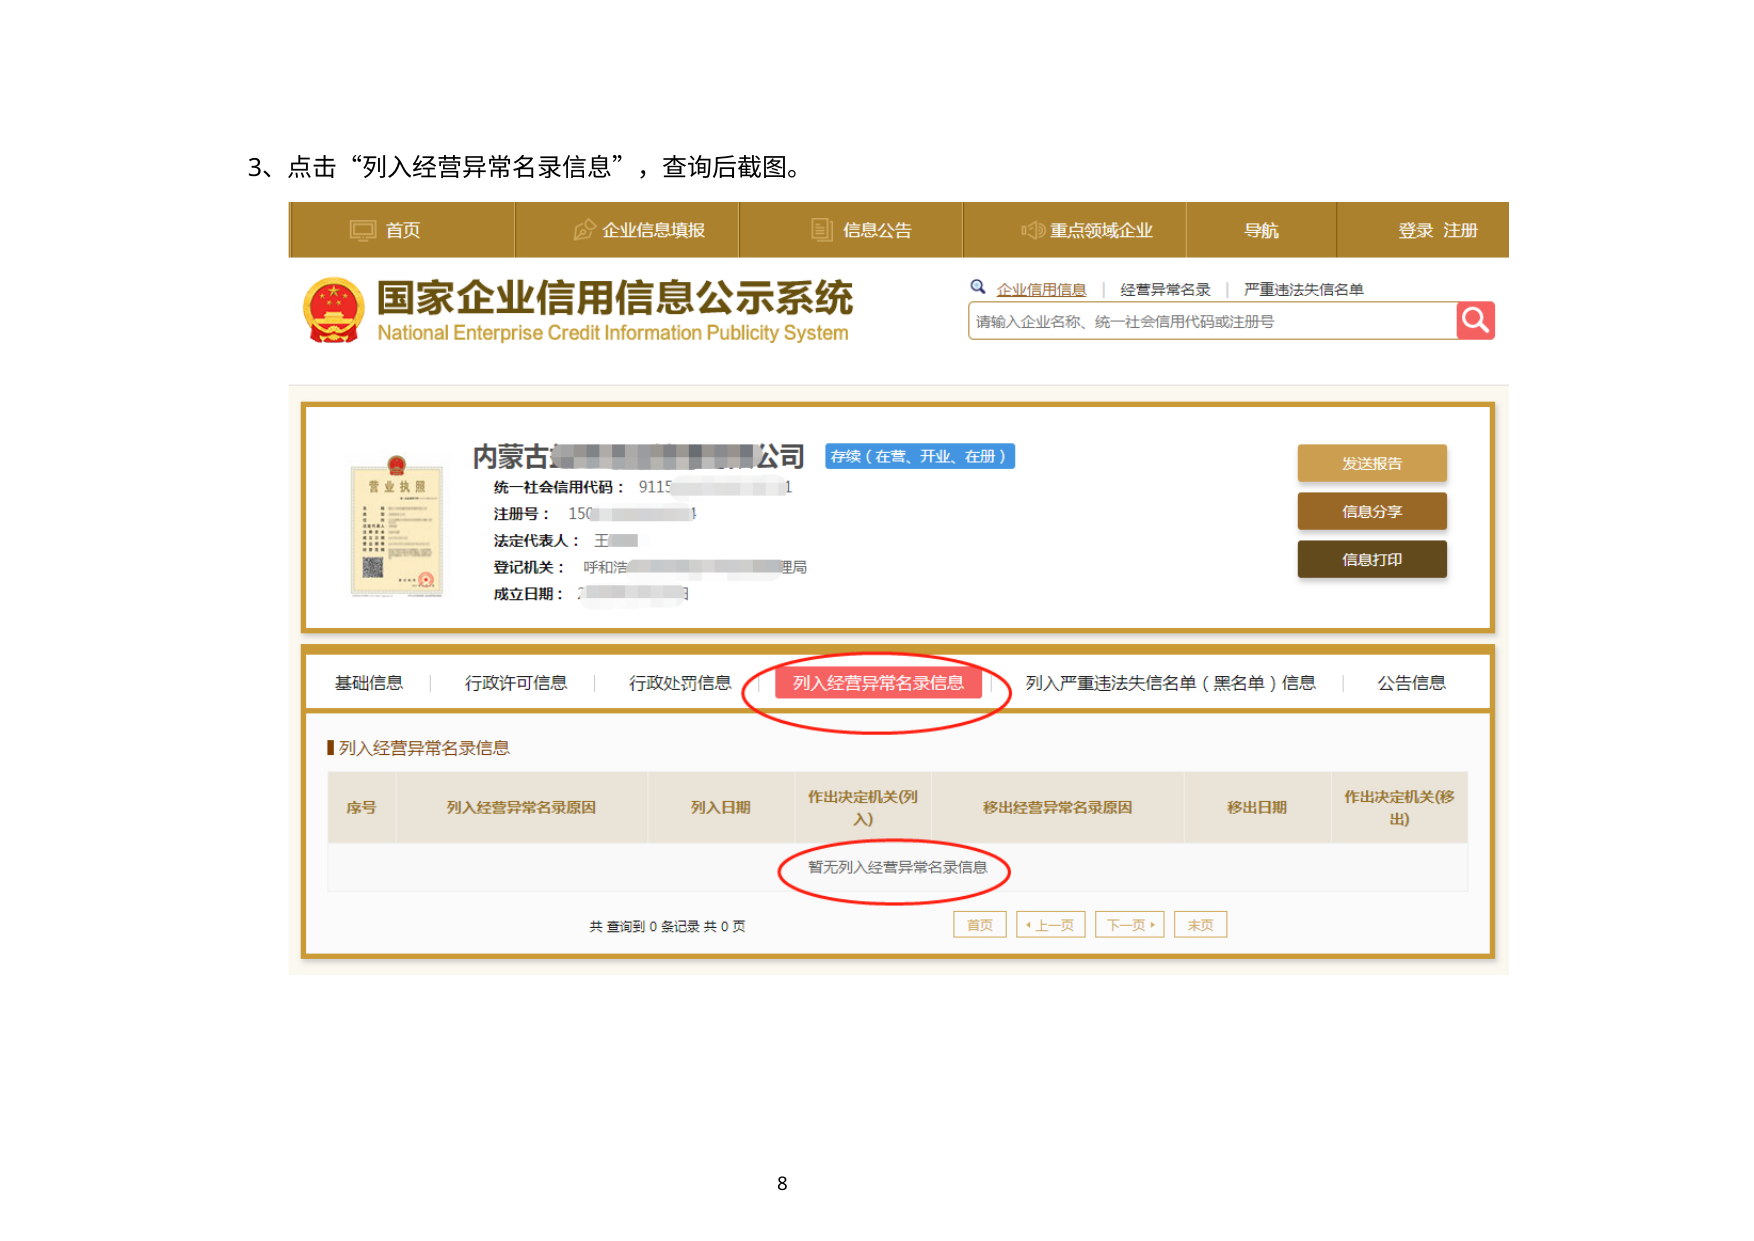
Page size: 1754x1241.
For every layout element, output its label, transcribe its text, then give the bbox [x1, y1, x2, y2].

text 3、点击“列入经营异常名录信息”，查询后截图。 [198, 148, 1606, 184]
picture [288, 202, 1509, 975]
